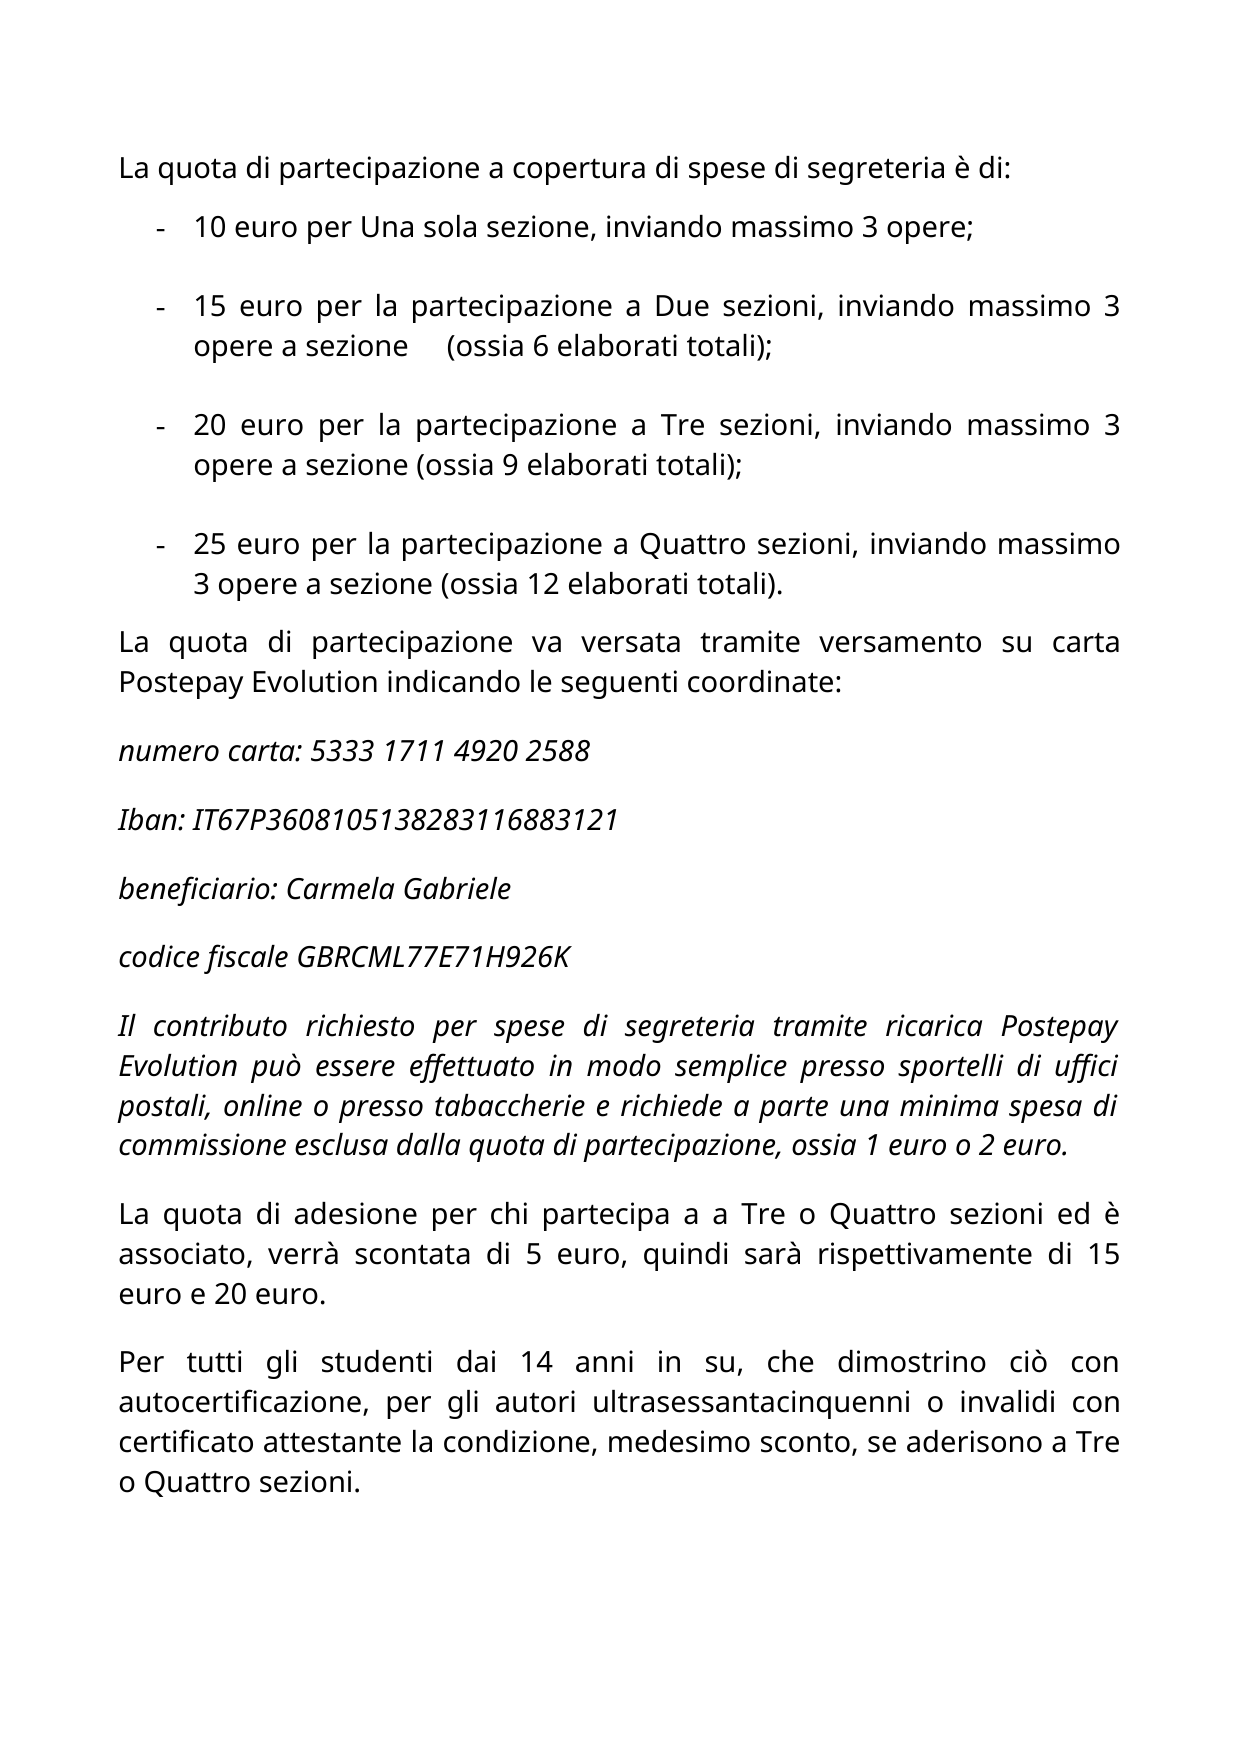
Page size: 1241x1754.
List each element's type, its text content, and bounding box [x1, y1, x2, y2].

text La quota di partecipazione va versata tramite versamento su carta Postepay Evolution indicando le seguenti coordinate: [118, 622, 1122, 701]
text codice fiscale GBRCML77E71H926K [118, 937, 1122, 976]
text La quota di adesione per chi partecipa a a Tre o Quattro sezioni ed è associato, verrà scontata di 5 euro, quindi sarà rispettivamente di 15 euro e 20 euro. [118, 1193, 1122, 1313]
list 10 euro per Una sola sezione, inviando massimo 3 opere; [156, 206, 1122, 246]
text Il contributo richiesto per spese di segreteria tramite ricarica Postepay Evolution può essere effettuato in modo semplice presso sportelli di uffici postali, online o presso tabaccherie e richiede a parte una minima spesa di commissione esclusa dalla quota di partecipazione, ossia 1 euro o 2 euro. [118, 1006, 1122, 1164]
text beneficiario: Carmela Gabriele [118, 868, 1122, 908]
text Iban: IT67P3608105138283116883121 [118, 799, 1122, 839]
text La quota di partecipazione a copertura di spese di segreteria è di: [118, 148, 1122, 187]
list 15 euro per la partecipazione a Due sezioni, inviando massimo 3 opere a sezione (ossia 6 elaborati totali); [156, 285, 1122, 365]
list 20 euro per la partecipazione a Tre sezioni, inviando massimo 3 opere a sezione (ossia 9 elaborati totali); [156, 404, 1122, 484]
text Per tutti gli studenti dai 14 anni in su, che dimostrino ciò con autocertificazione, per gli autori ultrasessantacinquenni o invalidi con certificato attestante la condizione, medesimo sconto, se aderisono a Tre o Quattro sezioni. [118, 1342, 1122, 1501]
text numero carta: 5333 1711 4920 2588 [118, 730, 1122, 770]
list 25 euro per la partecipazione a Quattro sezioni, inviando massimo 3 opere a sezione (ossia 12 elaborati totali). [156, 523, 1122, 603]
